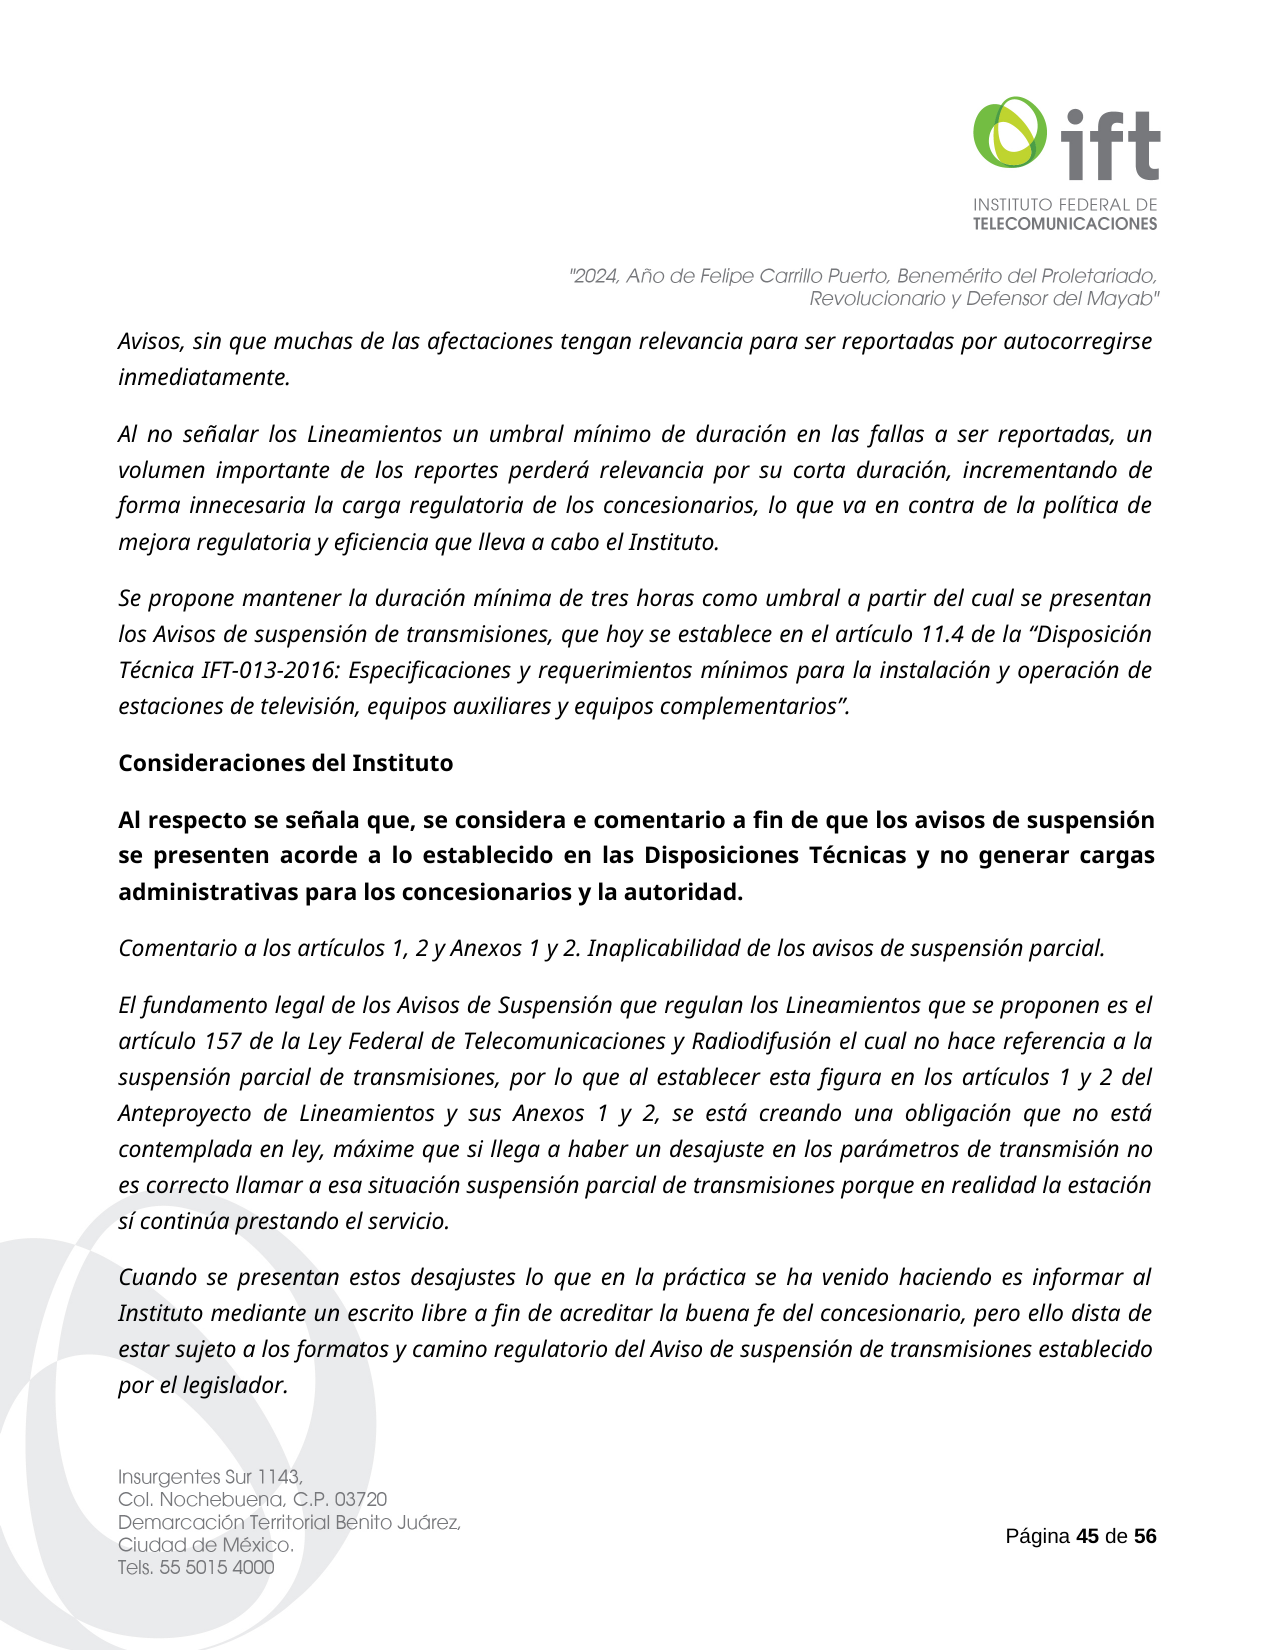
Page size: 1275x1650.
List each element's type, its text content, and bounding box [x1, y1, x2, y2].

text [118, 325, 1157, 392]
text Se propone mantener la duración mínima de tres horas como umbral a partir del cual se presentan los Avisos de suspensión de transmisiones, que hoy se establece en el artículo 11.4 de la “Disposición Técnica IFT-013-2016: Especificaciones y requerimientos mínimos para la instalación y operación de estaciones de televisión, equipos auxiliares y equipos complementarios”. [118, 582, 1157, 721]
text El fundamento legal de los Avisos de Suspensión que regulan los Lineamientos que se proponen es el artículo 157 de la Ley Federal de Telecomunicaciones y Radiodifusión el cual no hace referencia a la suspensión parcial de transmisiones, por lo que al establecer esta figura en los artículos 1 y 2 del Anteproyecto de Lineamientos y sus Anexos 1 y 2, se está creando una obligación que no está contemplada en ley, máxime que si llega a haber un desajuste en los parámetros de transmisión no es correcto llamar a esa situación suspensión parcial de transmisiones porque en realidad la estación sí continúa prestando el servicio. [118, 989, 1157, 1236]
picture [0, 0, 1275, 1650]
text Cuando se presentan estos desajustes lo que en la práctica se ha venido haciendo es informar al Instituto mediante un escrito libre a fin de acreditar la buena fe del concesionario, pero ello dista de estar sujeto a los formatos y camino regulatorio del Aviso de suspensión de transmisiones establecido por el legislador. [118, 1261, 1157, 1400]
text Comentario a los artículos 1, 2 y Anexos 1 y 2. Inaplicabilidad de los avisos de suspensión parcial. [118, 932, 1157, 963]
text Al no señalar los Lineamientos un umbral mínimo de duración en las fallas a ser reportadas, un volumen importante de los reportes perderá relevancia por su corta duración, incrementando de forma innecesaria la carga regulatoria de los concesionarios, lo que va en contra de la política de mejora regulatoria y eficiencia que lleva a cabo el Instituto. [118, 418, 1157, 557]
text Al respecto se señala que, se considera e comentario a fin de que los avisos de suspensión se presenten acorde a lo establecido en las Disposiciones Técnicas y no generar cargas administrativas para los concesionarios y la autoridad. [118, 803, 1157, 907]
text Consideraciones del Instituto [118, 747, 1157, 778]
